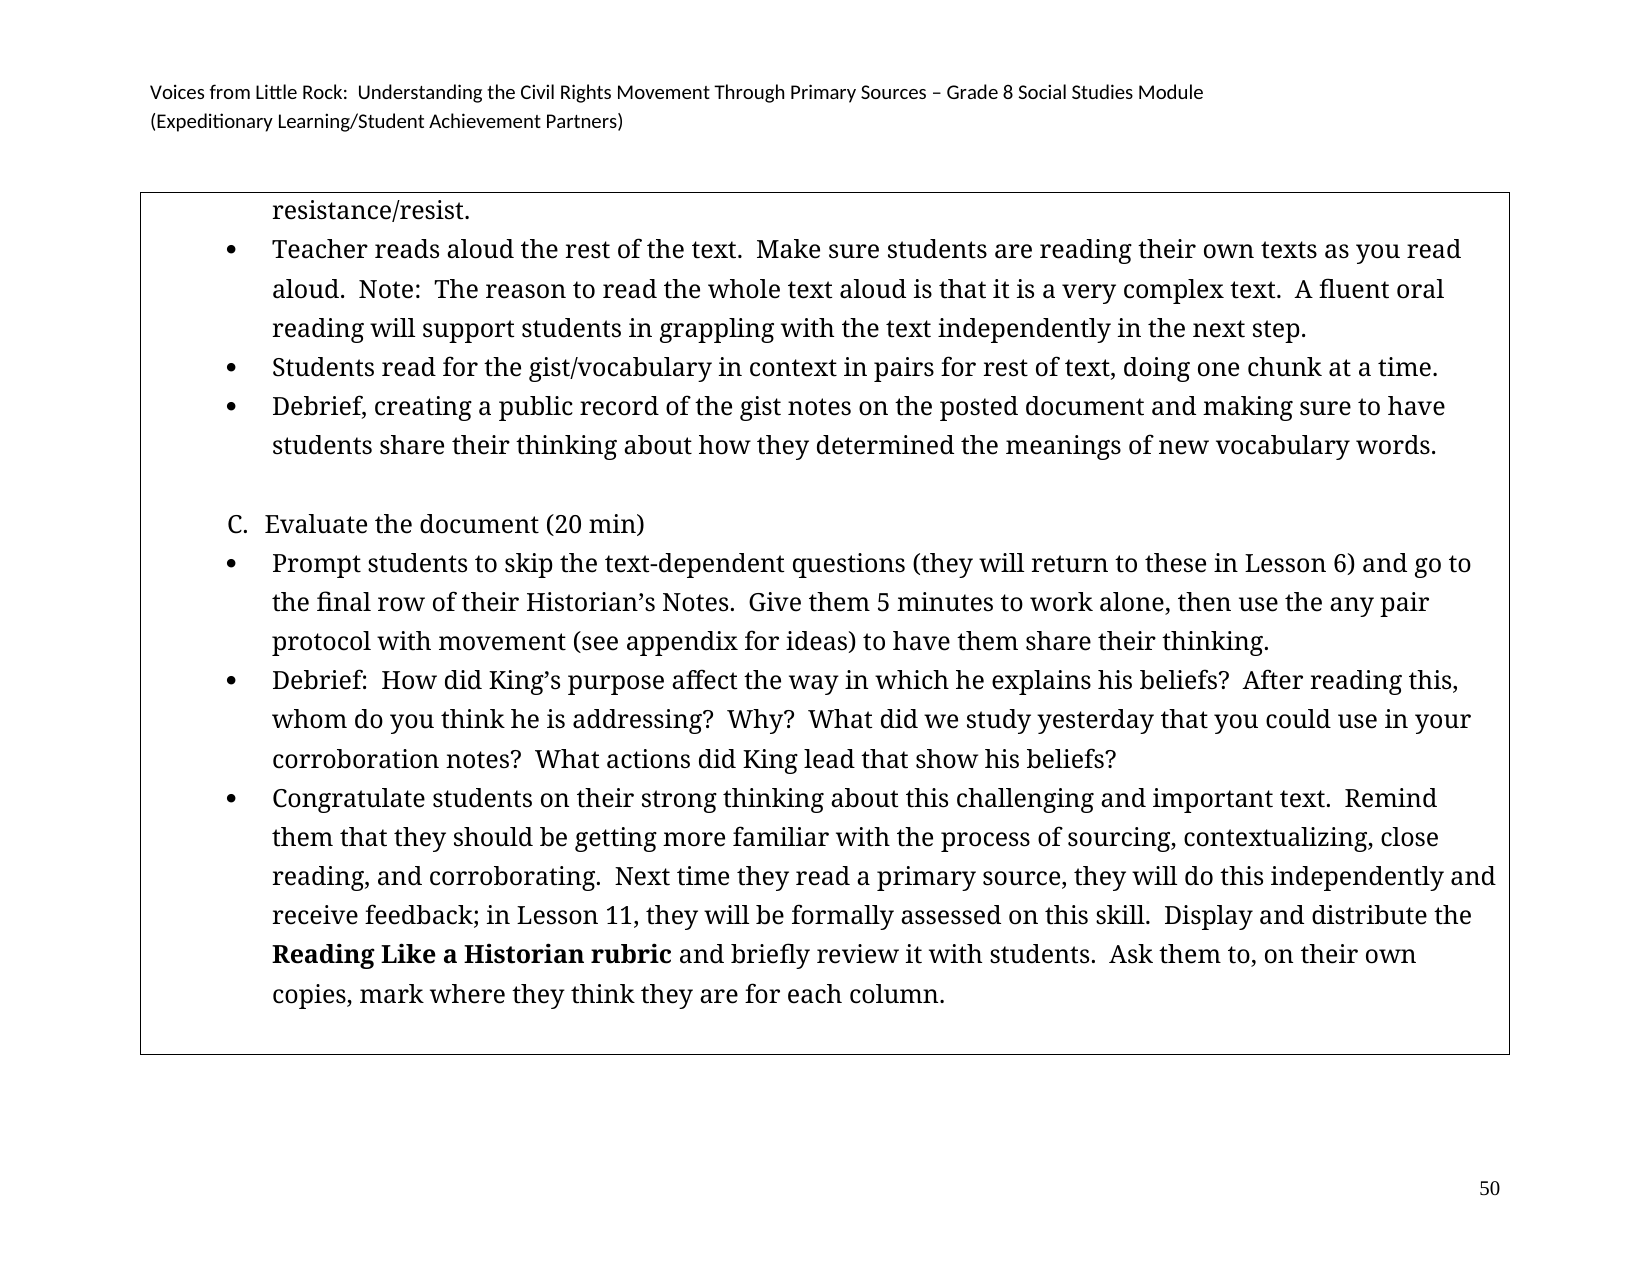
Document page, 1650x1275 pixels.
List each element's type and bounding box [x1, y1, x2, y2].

table_cell [141, 193, 1509, 1054]
